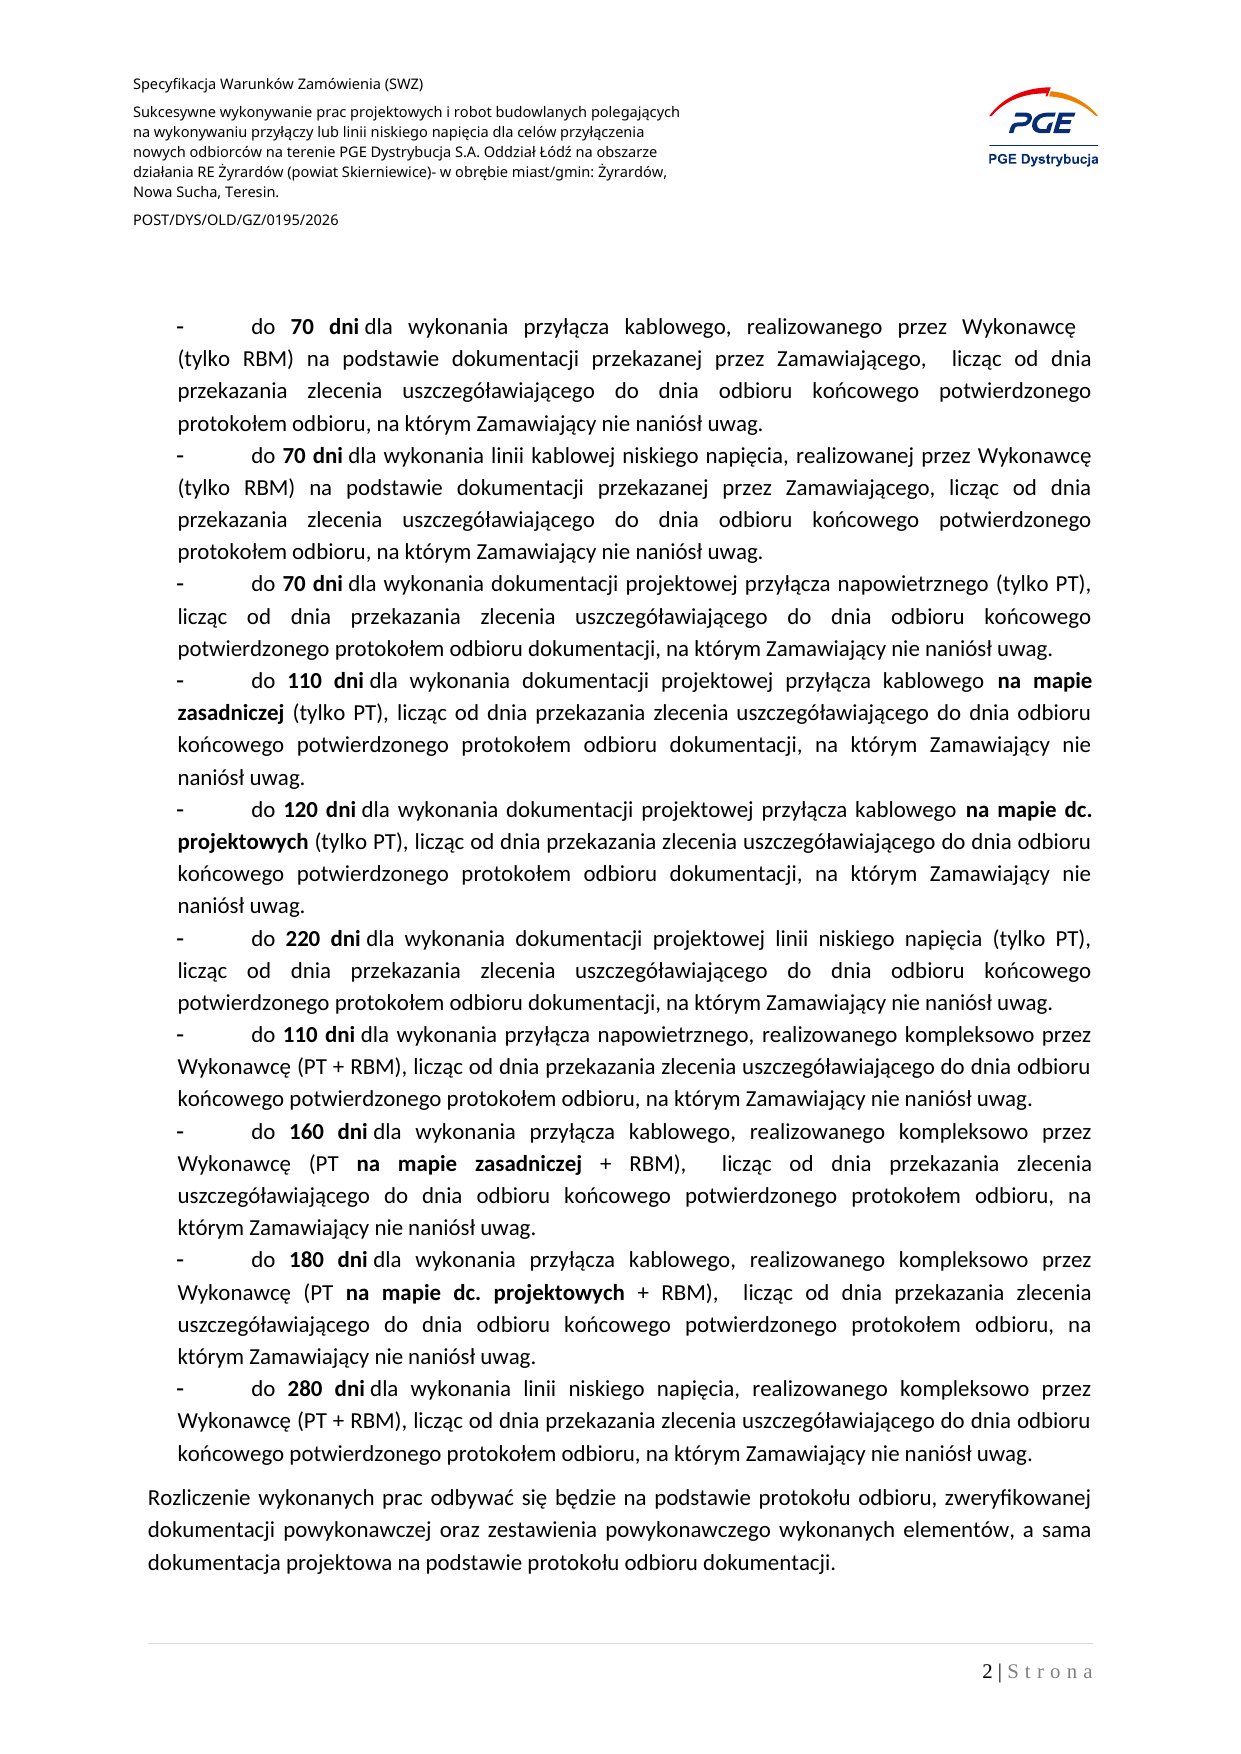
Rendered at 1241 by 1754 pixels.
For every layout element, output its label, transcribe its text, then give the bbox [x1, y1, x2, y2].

text do 110 dni dla wykonania dokumentacji projektowej przyłącza kablowego na mapie zasadniczej (tylko PT), licząc od dnia przekazania zlecenia uszczegóławiającego do dnia odbioru końcowego potwierdzonego protokołem odbioru dokumentacji, na którym Zamawiający nie naniósł uwag. [176, 666, 1093, 791]
text do 120 dni dla wykonania dokumentacji projektowej przyłącza kablowego na mapie dc. projektowych (tylko PT), licząc od dnia przekazania zlecenia uszczegóławiającego do dnia odbioru końcowego potwierdzonego protokołem odbioru dokumentacji, na którym Zamawiający nie naniósł uwag. [176, 795, 1093, 919]
text do 70 dni dla wykonania przyłącza kablowego, realizowanego przez Wykonawcę (tylko RBM) na podstawie dokumentacji przekazanej przez Zamawiającego, licząc od dnia przekazania zlecenia uszczegóławiającego do dnia odbioru końcowego potwierdzonego protokołem odbioru, na którym Zamawiający nie naniósł uwag. [176, 312, 1093, 437]
text do 70 dni dla wykonania linii kablowej niskiego napięcia, realizowanej przez Wykonawcę (tylko RBM) na podstawie dokumentacji przekazanej przez Zamawiającego, licząc od dnia przekazania zlecenia uszczegóławiającego do dnia odbioru końcowego potwierdzonego protokołem odbioru, na którym Zamawiający nie naniósł uwag. [176, 441, 1093, 565]
text do 180 dni dla wykonania przyłącza kablowego, realizowanego kompleksowo przez Wykonawcę (PT na mapie dc. projektowych + RBM), licząc od dnia przekazania zlecenia uszczegóławiającego do dnia odbioru końcowego potwierdzonego protokołem odbioru, na którym Zamawiający nie naniósł uwag. [176, 1246, 1093, 1370]
text do 160 dni dla wykonania przyłącza kablowego, realizowanego kompleksowo przez Wykonawcę (PT na mapie zasadniczej + RBM), licząc od dnia przekazania zlecenia uszczegóławiającego do dnia odbioru końcowego potwierdzonego protokołem odbioru, na którym Zamawiający nie naniósł uwag. [176, 1117, 1093, 1241]
text do 110 dni dla wykonania przyłącza napowietrznego, realizowanego kompleksowo przez Wykonawcę (PT + RBM), licząc od dnia przekazania zlecenia uszczegóławiającego do dnia odbioru końcowego potwierdzonego protokołem odbioru, na którym Zamawiający nie naniósł uwag. [176, 1020, 1093, 1113]
text do 280 dni dla wykonania linii niskiego napięcia, realizowanego kompleksowo przez Wykonawcę (PT + RBM), licząc od dnia przekazania zlecenia uszczegóławiającego do dnia odbioru końcowego potwierdzonego protokołem odbioru, na którym Zamawiający nie naniósł uwag. [176, 1374, 1093, 1467]
text do 70 dni dla wykonania dokumentacji projektowej przyłącza napowietrznego (tylko PT), licząc od dnia przekazania zlecenia uszczegóławiającego do dnia odbioru końcowego potwierdzonego protokołem odbioru dokumentacji, na którym Zamawiający nie naniósł uwag. [176, 569, 1093, 662]
text Rozliczenie wykonanych prac odbywać się będzie na podstawie protokołu odbioru, zweryfikowanej dokumentacji powykonawczej oraz zestawienia powykonawczego wykonanych elementów, a sama dokumentacja projektowa na podstawie protokołu odbioru dokumentacji. [148, 1483, 1093, 1576]
text do 220 dni dla wykonania dokumentacji projektowej linii niskiego napięcia (tylko PT), licząc od dnia przekazania zlecenia uszczegóławiającego do dnia odbioru końcowego potwierdzonego protokołem odbioru dokumentacji, na którym Zamawiający nie naniósł uwag. [176, 924, 1093, 1016]
